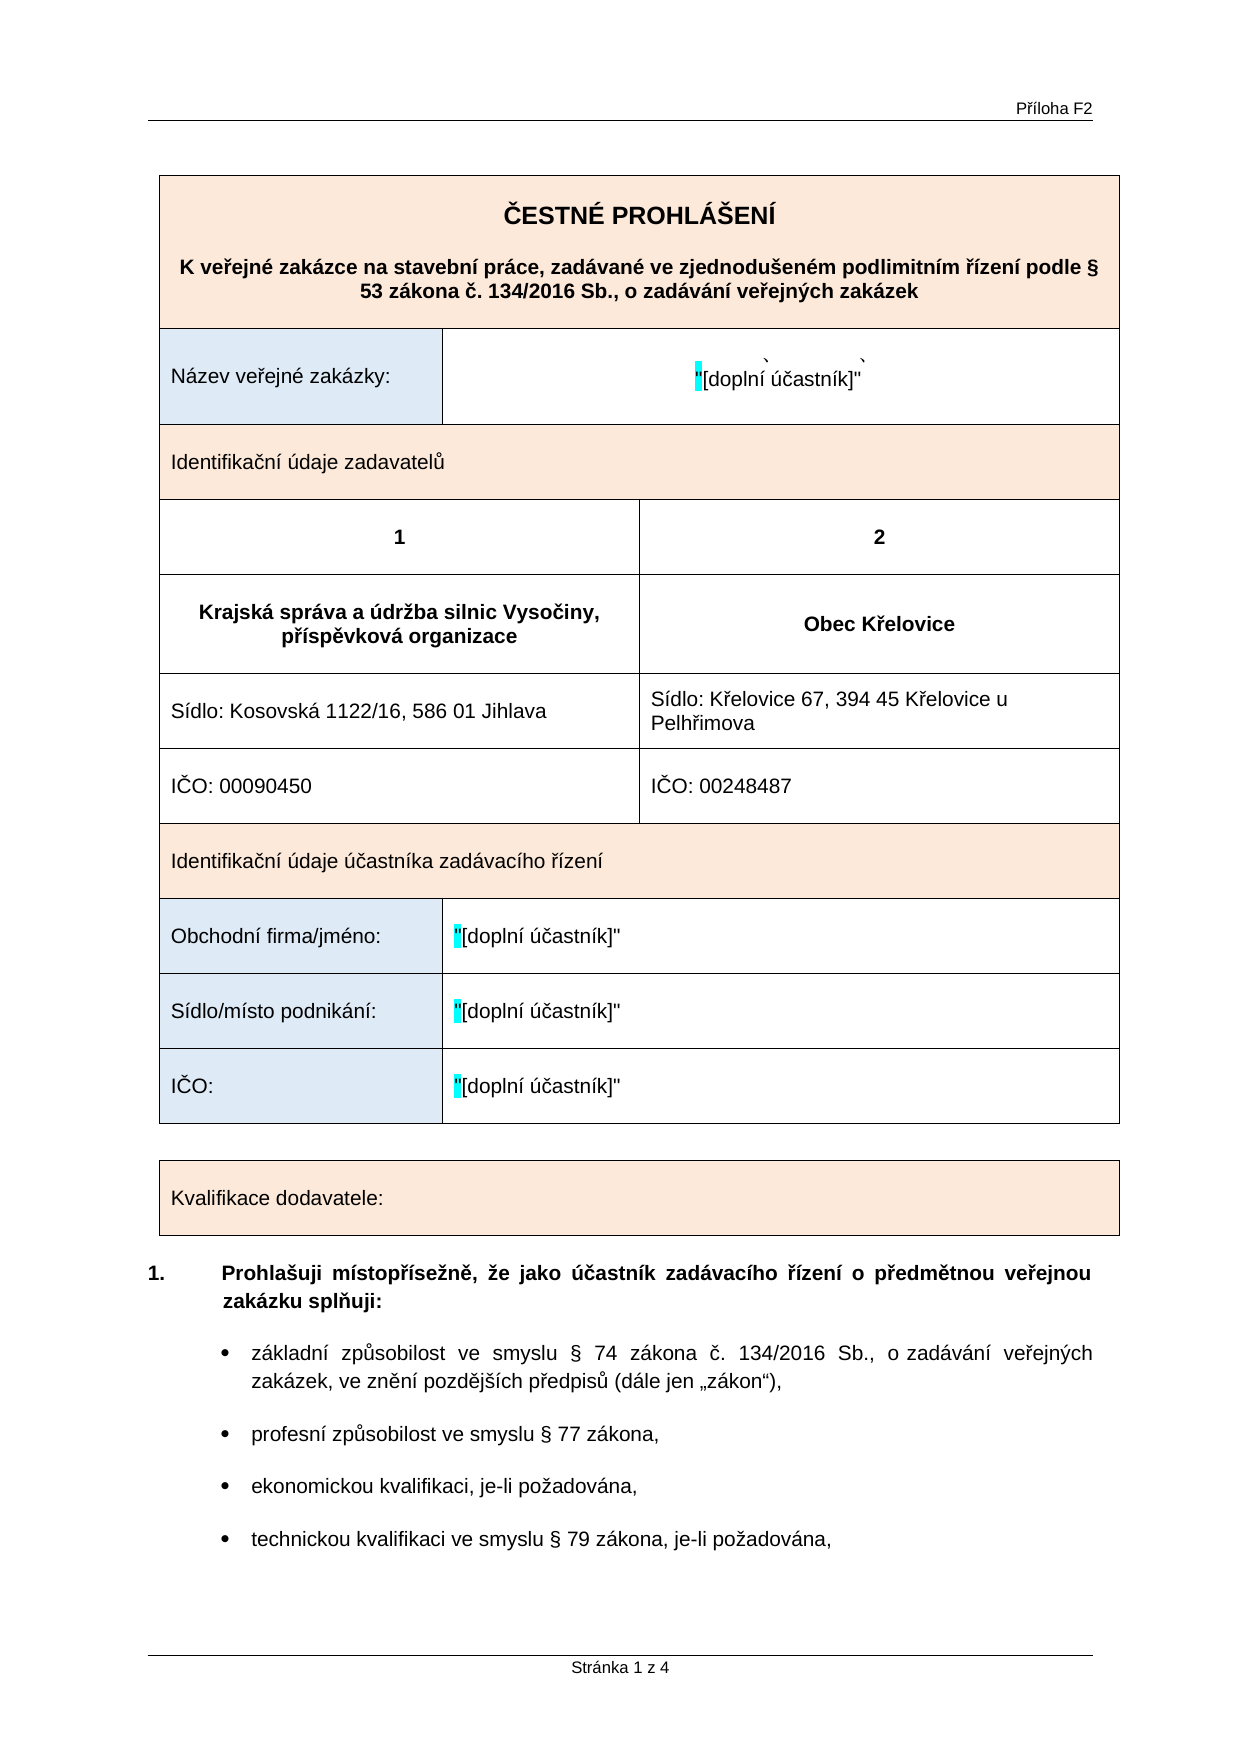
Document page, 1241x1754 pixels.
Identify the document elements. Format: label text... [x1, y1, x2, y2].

list Prohlašuji místopřísežně, že jako účastník zadávacího řízení o předmětnou veřejnou zakázku splňuji: [148, 1261, 1093, 1313]
table_cell 1 [160, 500, 639, 574]
table_cell Identifikační údaje účastníka zadávacího řízení [160, 824, 1119, 898]
list základní způsobilost ve smyslu § 74 zákona č. 134/2016 Sb., o zadávání veřejných zakázek, ve znění pozdějších předpisů (dále jen „zákon“), [221, 1341, 1093, 1393]
table_cell IČO: [160, 1049, 442, 1123]
table_cell Krajská správa a údržba silnic Vysočiny, příspěvková organizace [160, 575, 639, 673]
table_cell Obchodní firma/jméno: [160, 899, 442, 973]
table_cell 2 [640, 500, 1119, 574]
table_cell Název veřejné zakázky: [160, 329, 442, 424]
table_cell Sídlo: Kosovská 1122/16, 586 01 Jihlava [160, 674, 639, 748]
list profesní způsobilost ve smyslu § 77 zákona, [221, 1421, 1093, 1445]
table_cell IČO: 00248487 [640, 749, 1119, 823]
table_cell Sídlo: Křelovice 67, 394 45 Křelovice u Pelhřimova [640, 674, 1119, 748]
list technickou kvalifikaci ve smyslu § 79 zákona, je-li požadována, [221, 1527, 1093, 1551]
table_header ČESTNÉ PROHLÁŠENÍ K veřejné zakázce na stavební práce, zadávané ve zjednodušeném podlimitním řízení podle § 53 zákona č. 134/2016 Sb., o zadávání veřejných zakázek [160, 176, 1119, 328]
list ekonomickou kvalifikaci, je-li požadována, [221, 1474, 1093, 1498]
table_cell Sídlo/místo podnikání: [160, 974, 442, 1048]
table_cell [443, 899, 1119, 973]
table_cell Identifikační údaje zadavatelů [160, 425, 1119, 499]
table_cell [443, 974, 1119, 1048]
table_cell [443, 329, 1119, 424]
table_cell [443, 1049, 1119, 1123]
table_cell Obec Křelovice [640, 575, 1119, 673]
table_header Kvalifikace dodavatele: [160, 1161, 1119, 1235]
table_cell IČO: 00090450 [160, 749, 639, 823]
